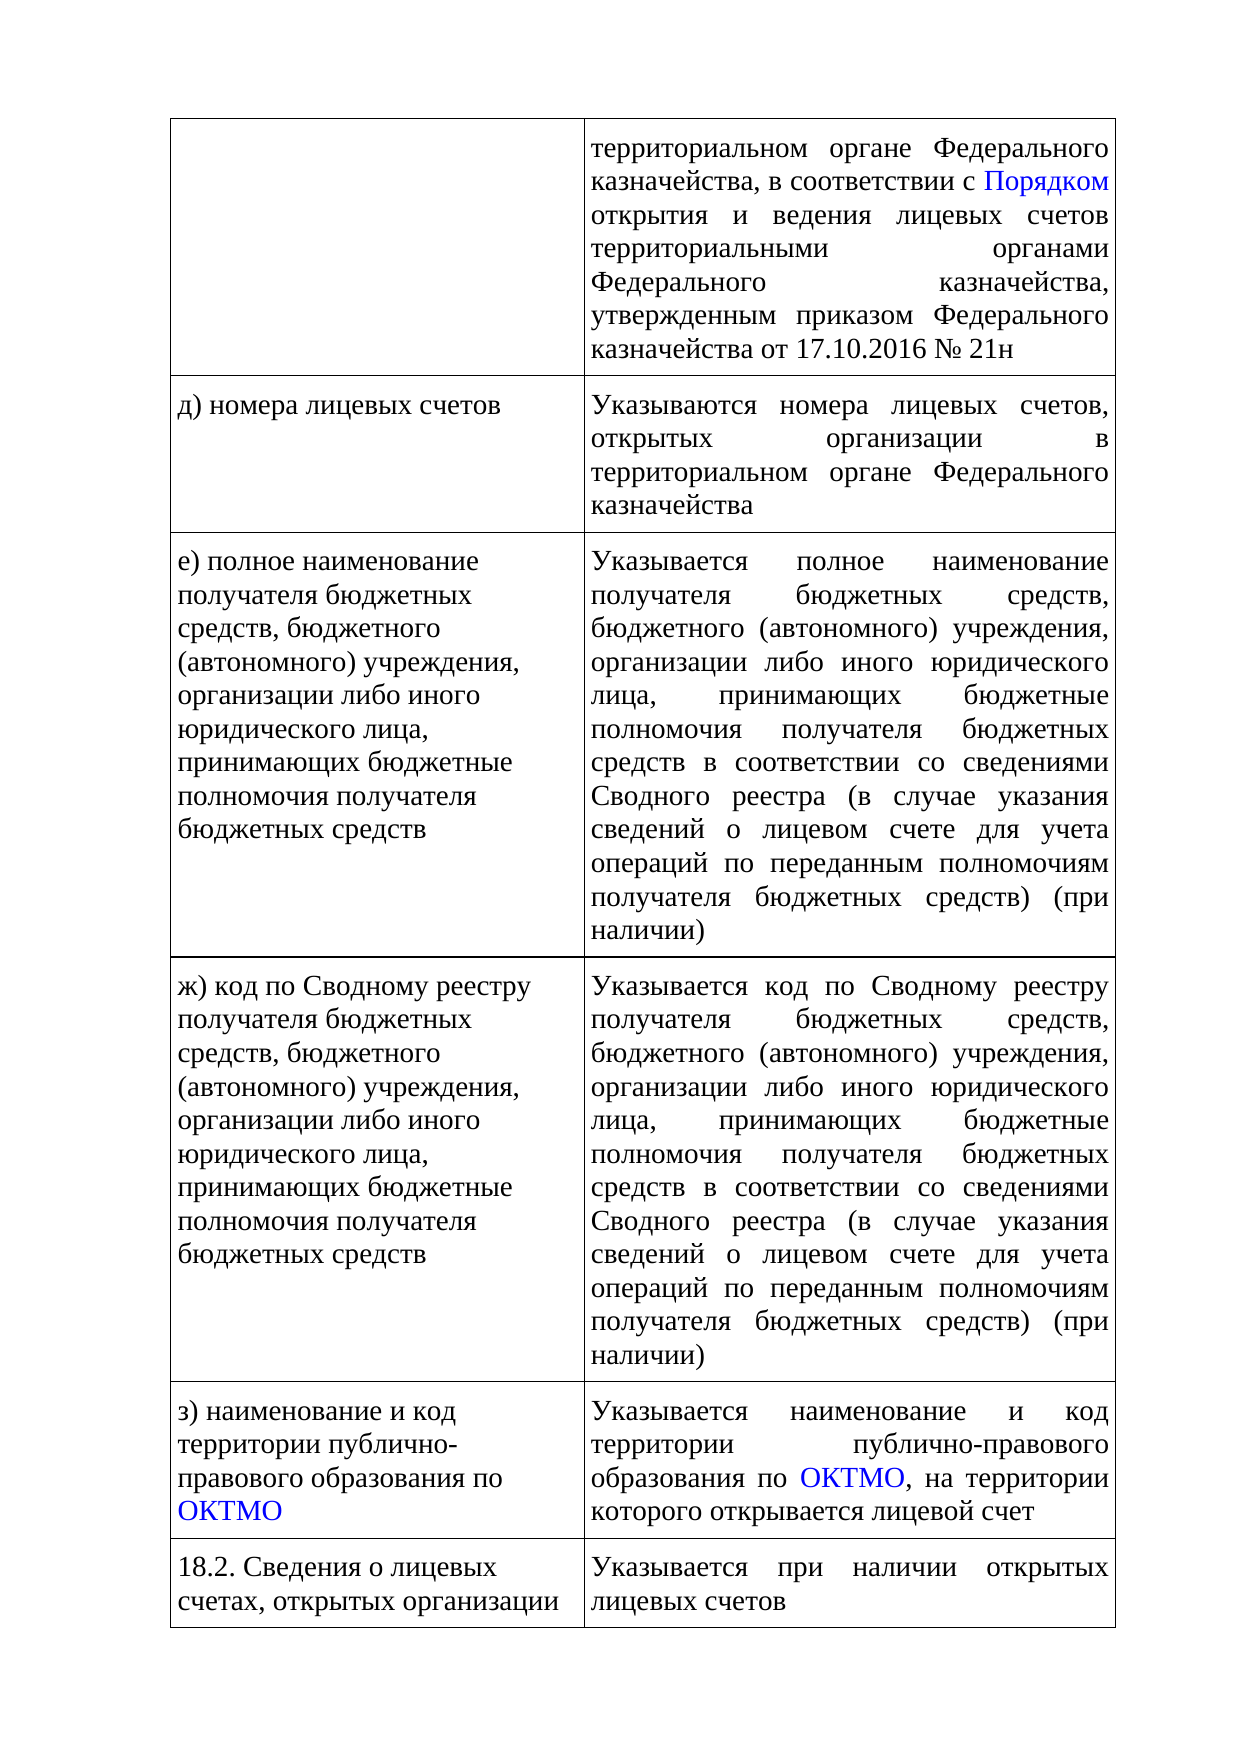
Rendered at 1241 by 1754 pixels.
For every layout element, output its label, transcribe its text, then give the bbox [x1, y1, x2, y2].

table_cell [171, 119, 584, 375]
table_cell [585, 119, 1115, 375]
table_cell е) полное наименование получателя бюджетных средств, бюджетного (автономного) учреждения, организации либо иного юридического лица, принимающих бюджетные полномочия получателя бюджетных средств [171, 533, 584, 956]
table_cell ж) код по Сводному реестру получателя бюджетных средств, бюджетного (автономного) учреждения, организации либо иного юридического лица, принимающих бюджетные полномочия получателя бюджетных средств [171, 958, 584, 1381]
table_cell Указывается наименование и код территории публично-правового образования по ОКТМО, на территории которого открывается лицевой счет [585, 1382, 1115, 1538]
table_cell д) номера лицевых счетов [171, 376, 584, 532]
table_cell Указывается код по Сводному реестру получателя бюджетных средств, бюджетного (автономного) учреждения, организации либо иного юридического лица, принимающих бюджетные полномочия получателя бюджетных средств в соответствии со сведениями Сводного реестра (в случае указания сведений о лицевом счете для учета операций по переданным полномочиям получателя бюджетных средств) (при наличии) [585, 958, 1115, 1381]
table_cell з) наименование и код территории публично-правового образования по ОКТМО [171, 1382, 584, 1538]
table_cell Указываются номера лицевых счетов, открытых организации в территориальном органе Федерального казначейства [585, 376, 1115, 532]
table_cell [585, 1539, 1115, 1627]
table_cell Указывается полное наименование получателя бюджетных средств, бюджетного (автономного) учреждения, организации либо иного юридического лица, принимающих бюджетные полномочия получателя бюджетных средств в соответствии со сведениями Сводного реестра (в случае указания сведений о лицевом счете для учета операций по переданным полномочиям получателя бюджетных средств) (при наличии) [585, 533, 1115, 956]
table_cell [171, 1539, 584, 1627]
